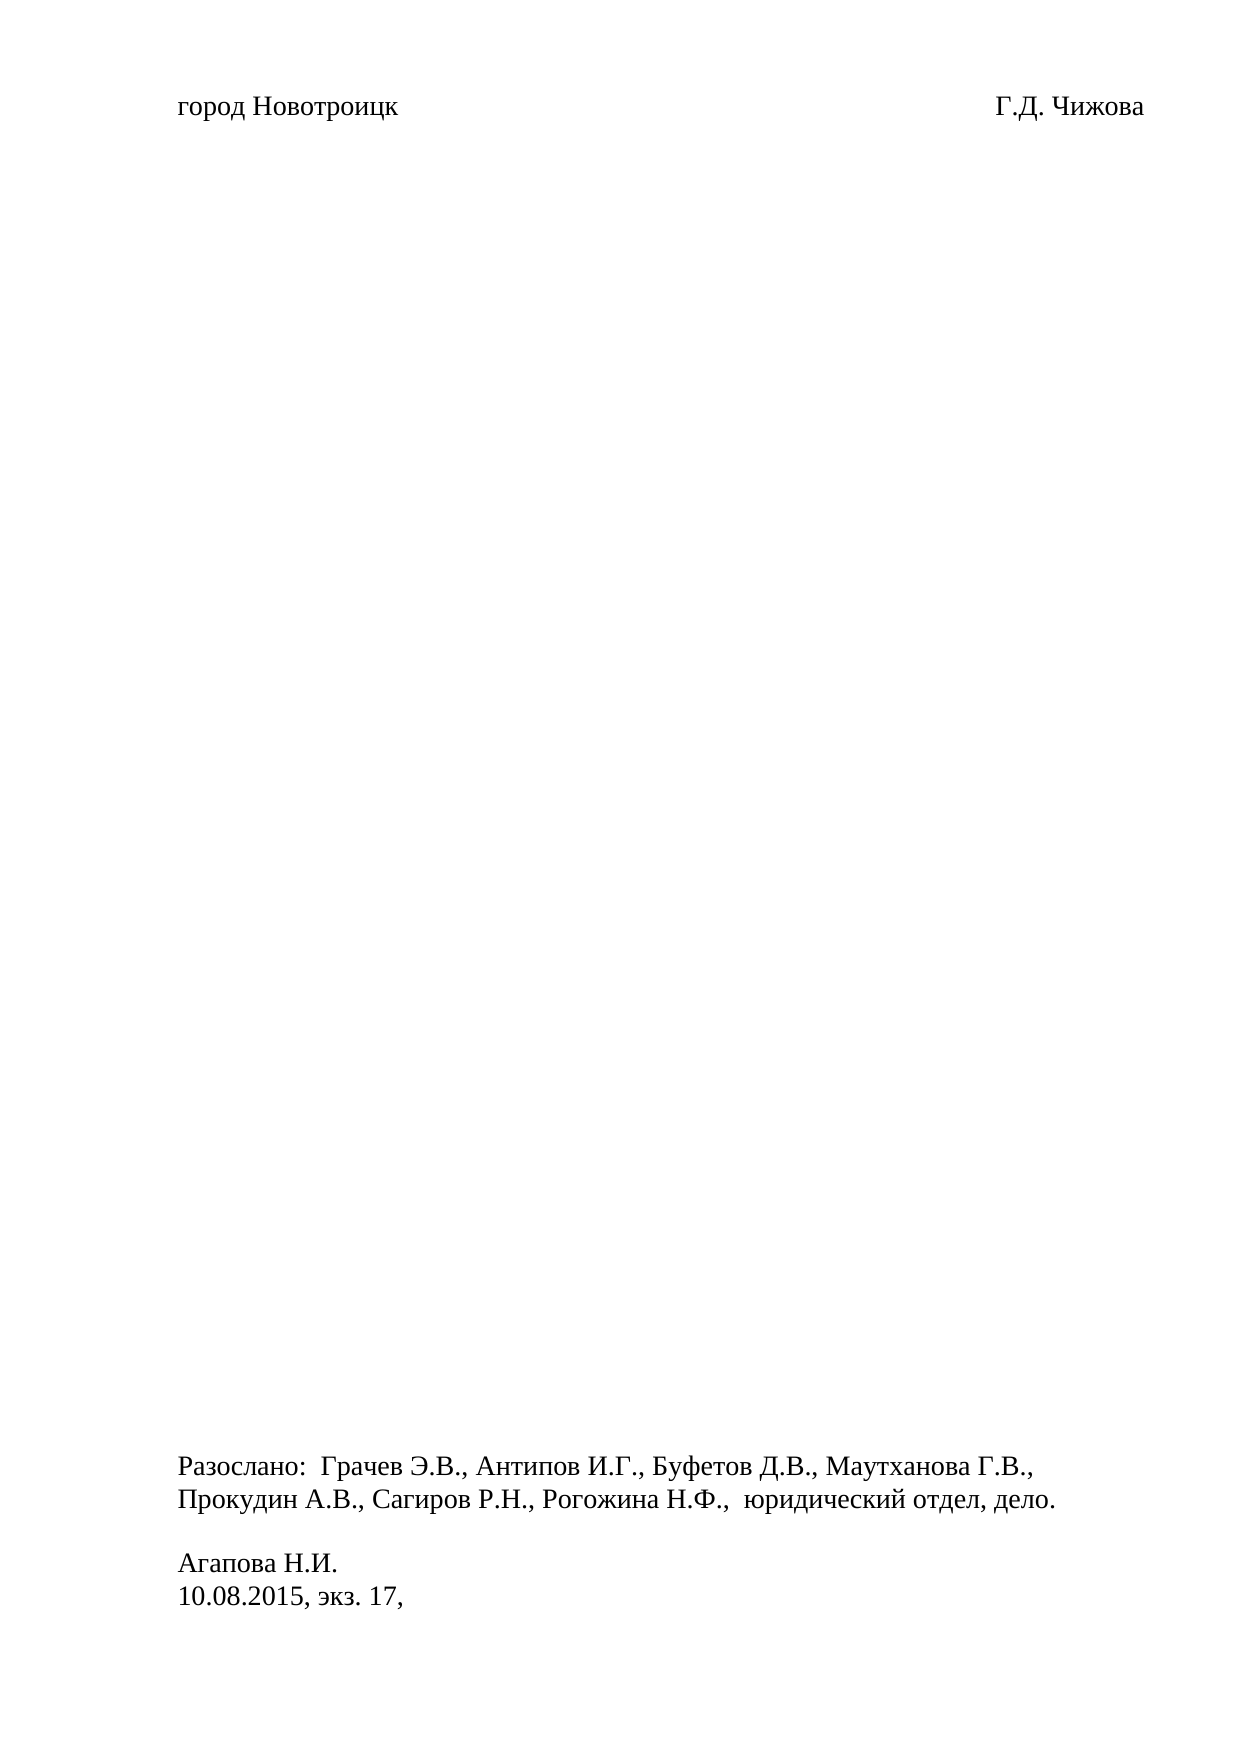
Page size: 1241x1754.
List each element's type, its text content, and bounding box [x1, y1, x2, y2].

text Агапова Н.И. [177, 1546, 1152, 1579]
text Прокудин А.В., Сагиров Р.Н., Рогожина Н.Ф., юридический отдел, дело. [177, 1482, 1152, 1514]
text 10.08.2015, экз. 17, [177, 1579, 1152, 1611]
text Разослано: Грачев Э.В., Антипов И.Г., Буфетов Д.В., Маутханова Г.В., [177, 1449, 1152, 1482]
text город Новотроицк Г.Д. Чижова [177, 89, 1152, 121]
